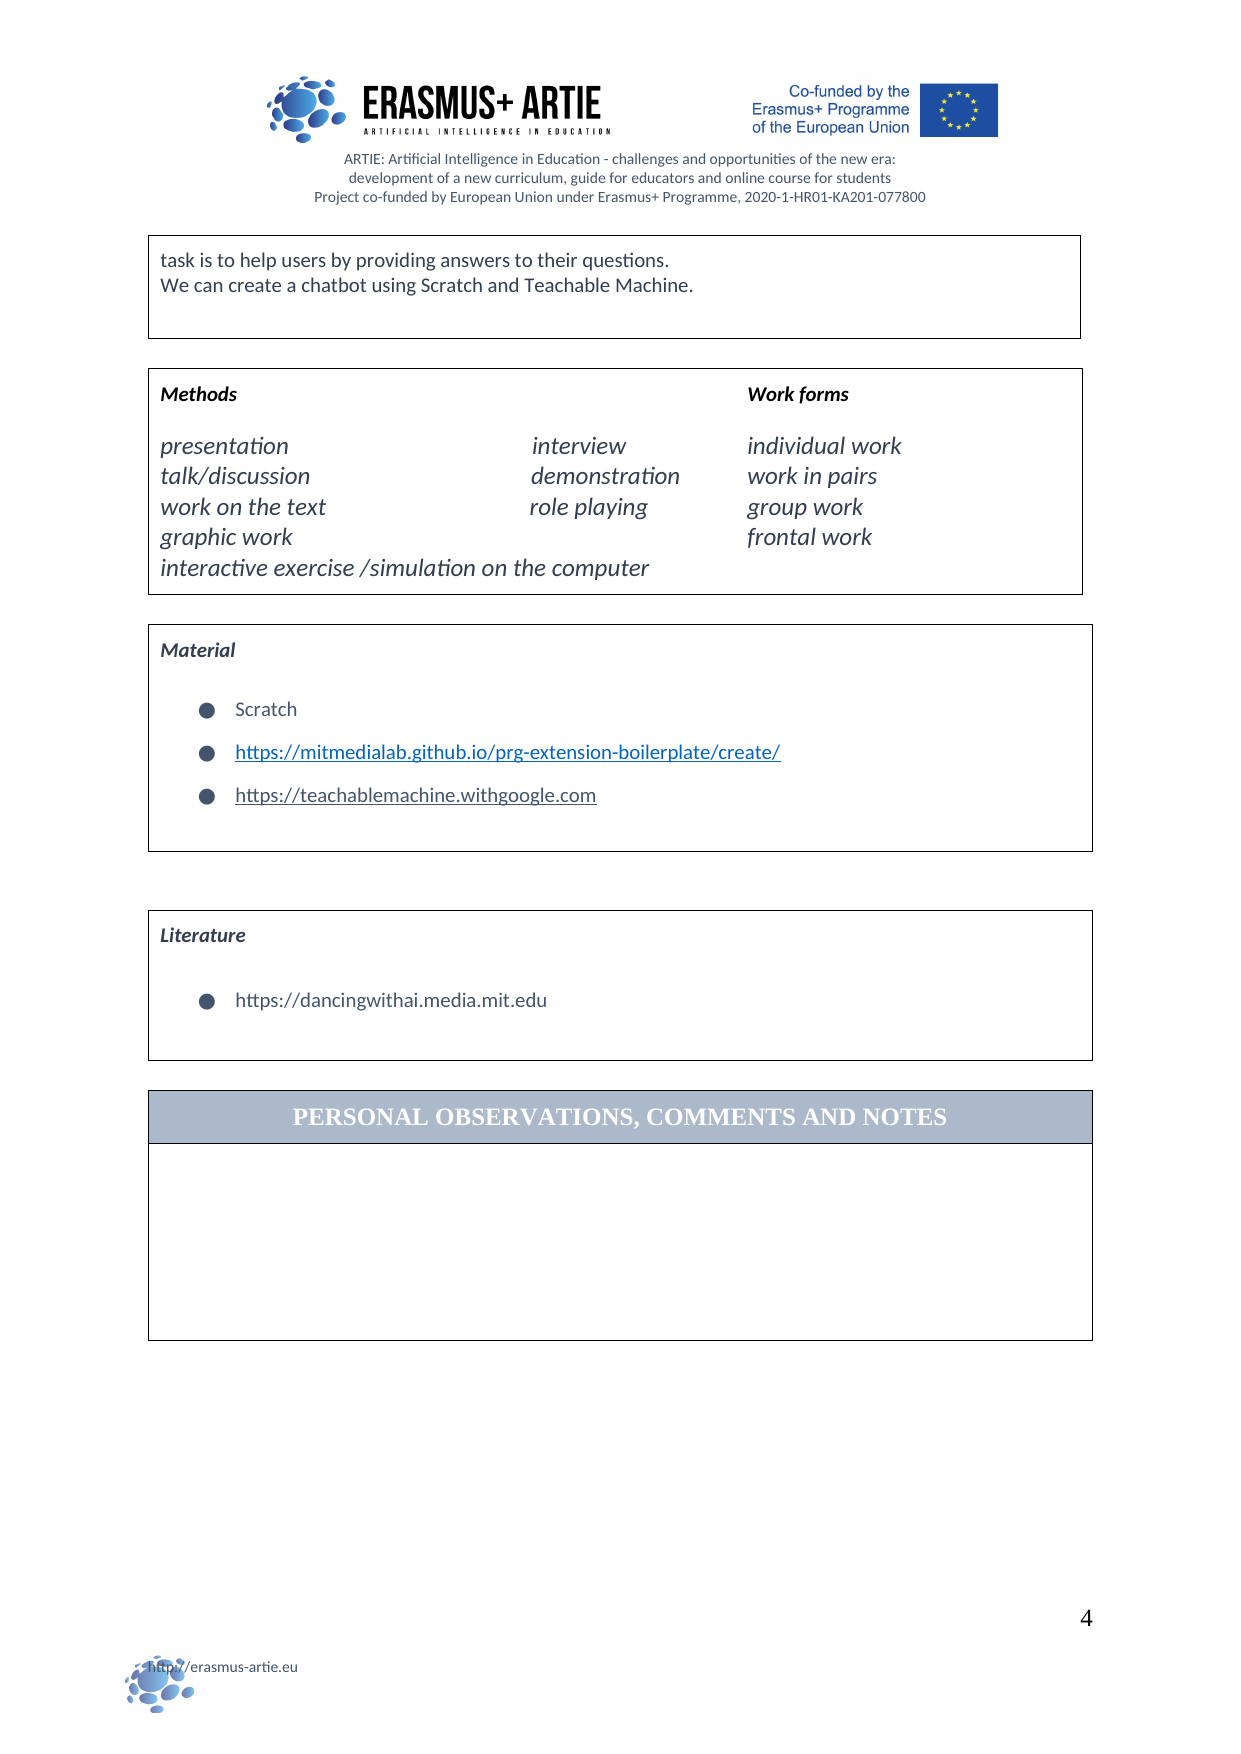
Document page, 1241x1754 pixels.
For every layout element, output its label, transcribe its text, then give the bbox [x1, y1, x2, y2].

table_cell [149, 1144, 1092, 1340]
table_header PERSONAL OBSERVATIONS, COMMENTS AND NOTES [149, 1091, 1092, 1143]
table_header Material [149, 625, 1092, 674]
table_cell Scratch https://mitmedialab.github.io/prg-extension-boilerplate/create/ https://teachablemachine.withgoogle.com [149, 674, 1092, 851]
table_header Work forms [735, 369, 1082, 418]
table_header Literature https://dancingwithai.media.mit.edu [149, 911, 1092, 1060]
picture [122, 1651, 195, 1713]
table_cell presentation interview talk/discussion demonstration work on the text role playing graphic work interactive exercise /simulation on the computer [149, 418, 735, 594]
table_header Methods [149, 369, 735, 418]
table_cell individual work work in pairs group work frontal work [735, 418, 1082, 594]
picture [230, 65, 1010, 150]
